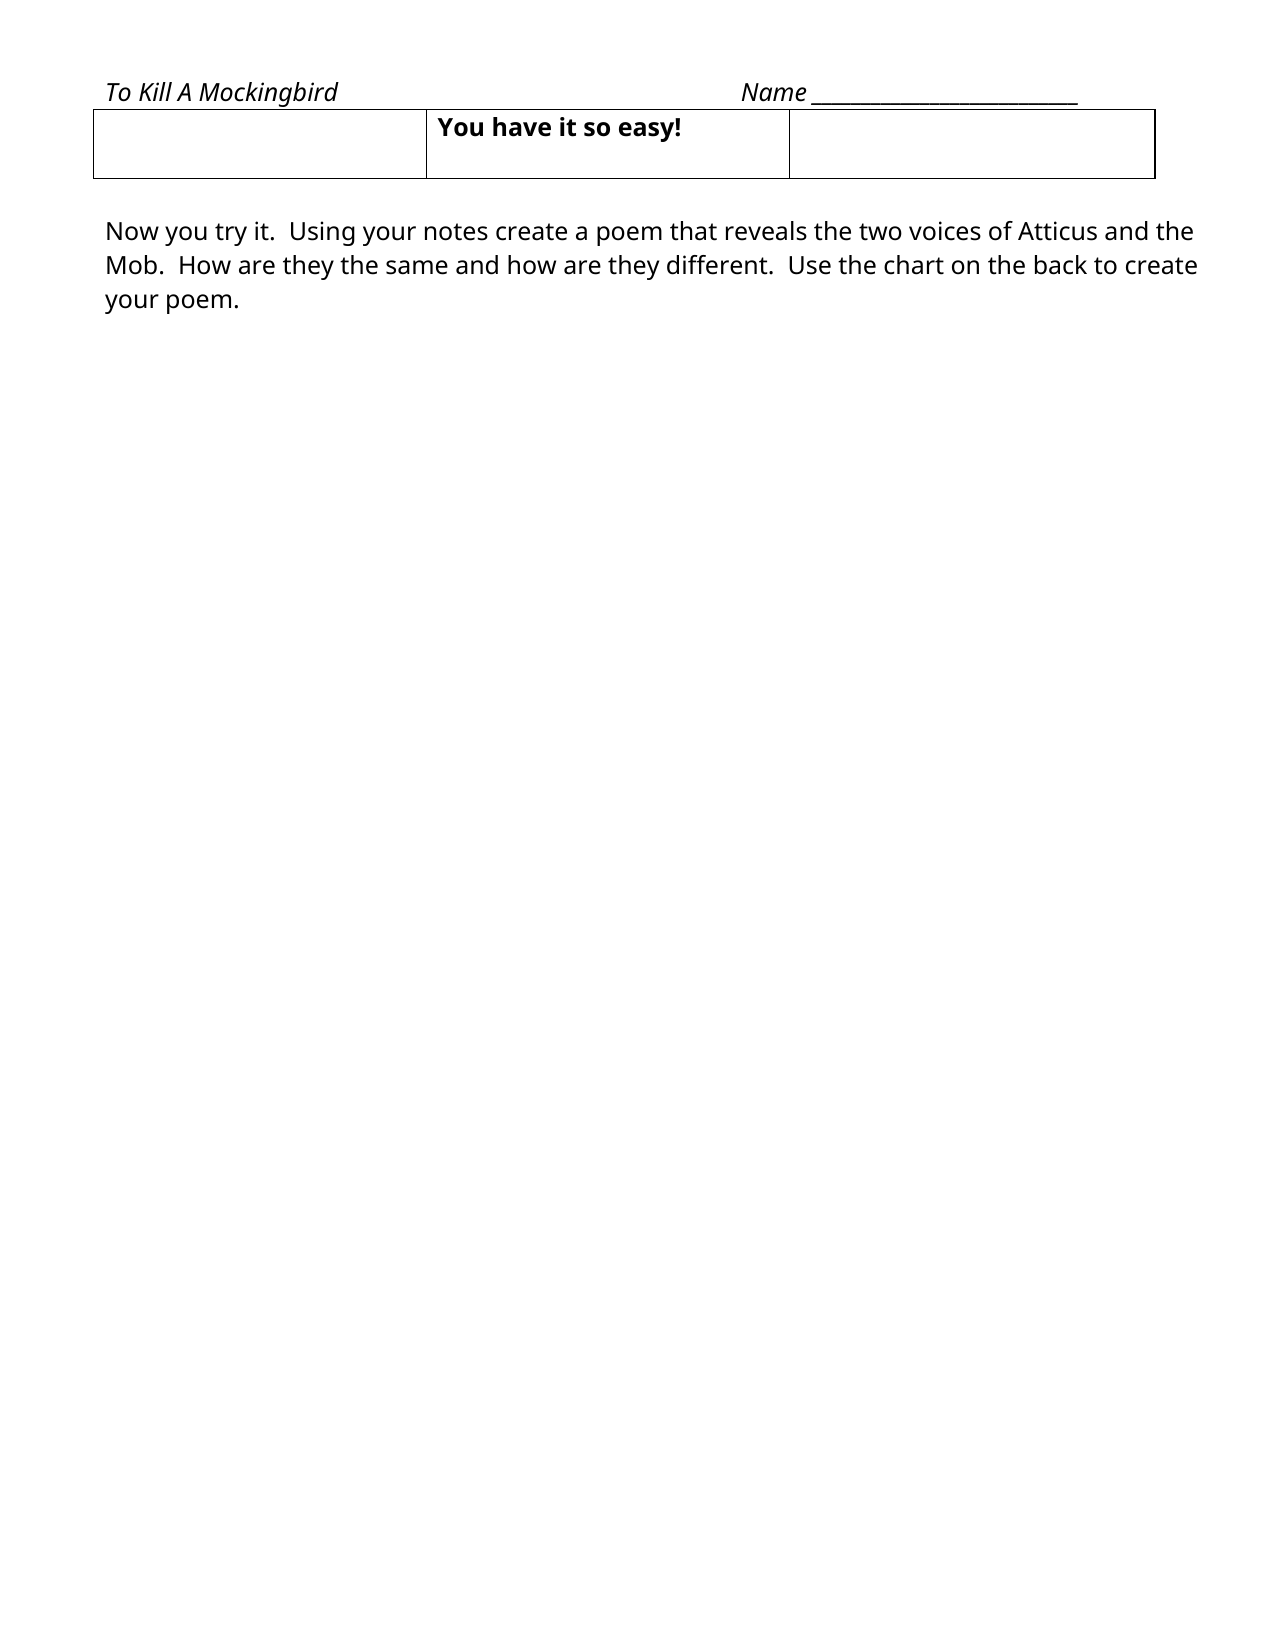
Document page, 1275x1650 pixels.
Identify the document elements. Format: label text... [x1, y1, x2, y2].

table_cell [94, 110, 426, 178]
text Now you try it. Using your notes create a poem that reveals the two voices of Atticus and the Mob. How are they the same and how are they different. Use the chart on the back to create your poem. [105, 213, 1200, 316]
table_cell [427, 110, 789, 178]
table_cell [790, 110, 1154, 178]
